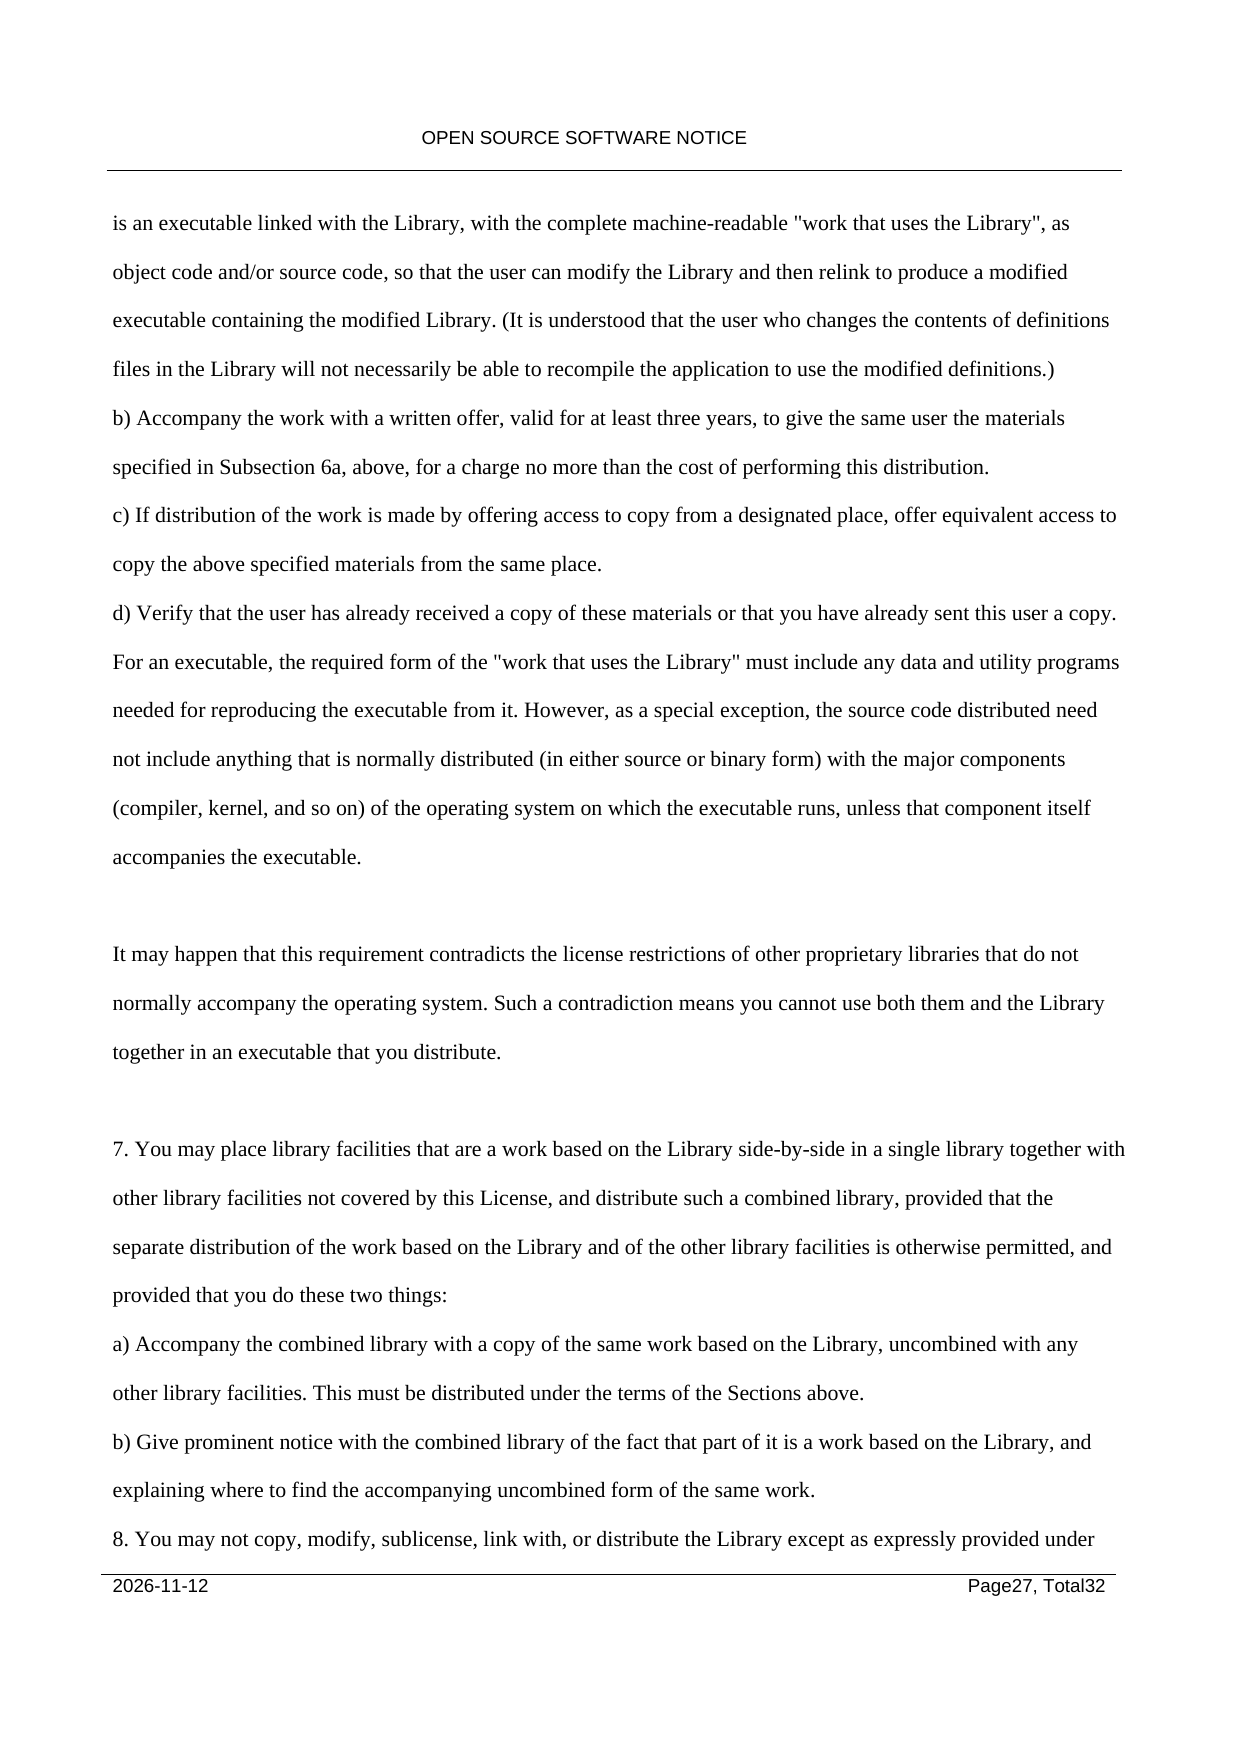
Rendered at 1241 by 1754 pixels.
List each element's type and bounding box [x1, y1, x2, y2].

text [112, 206, 1128, 1555]
